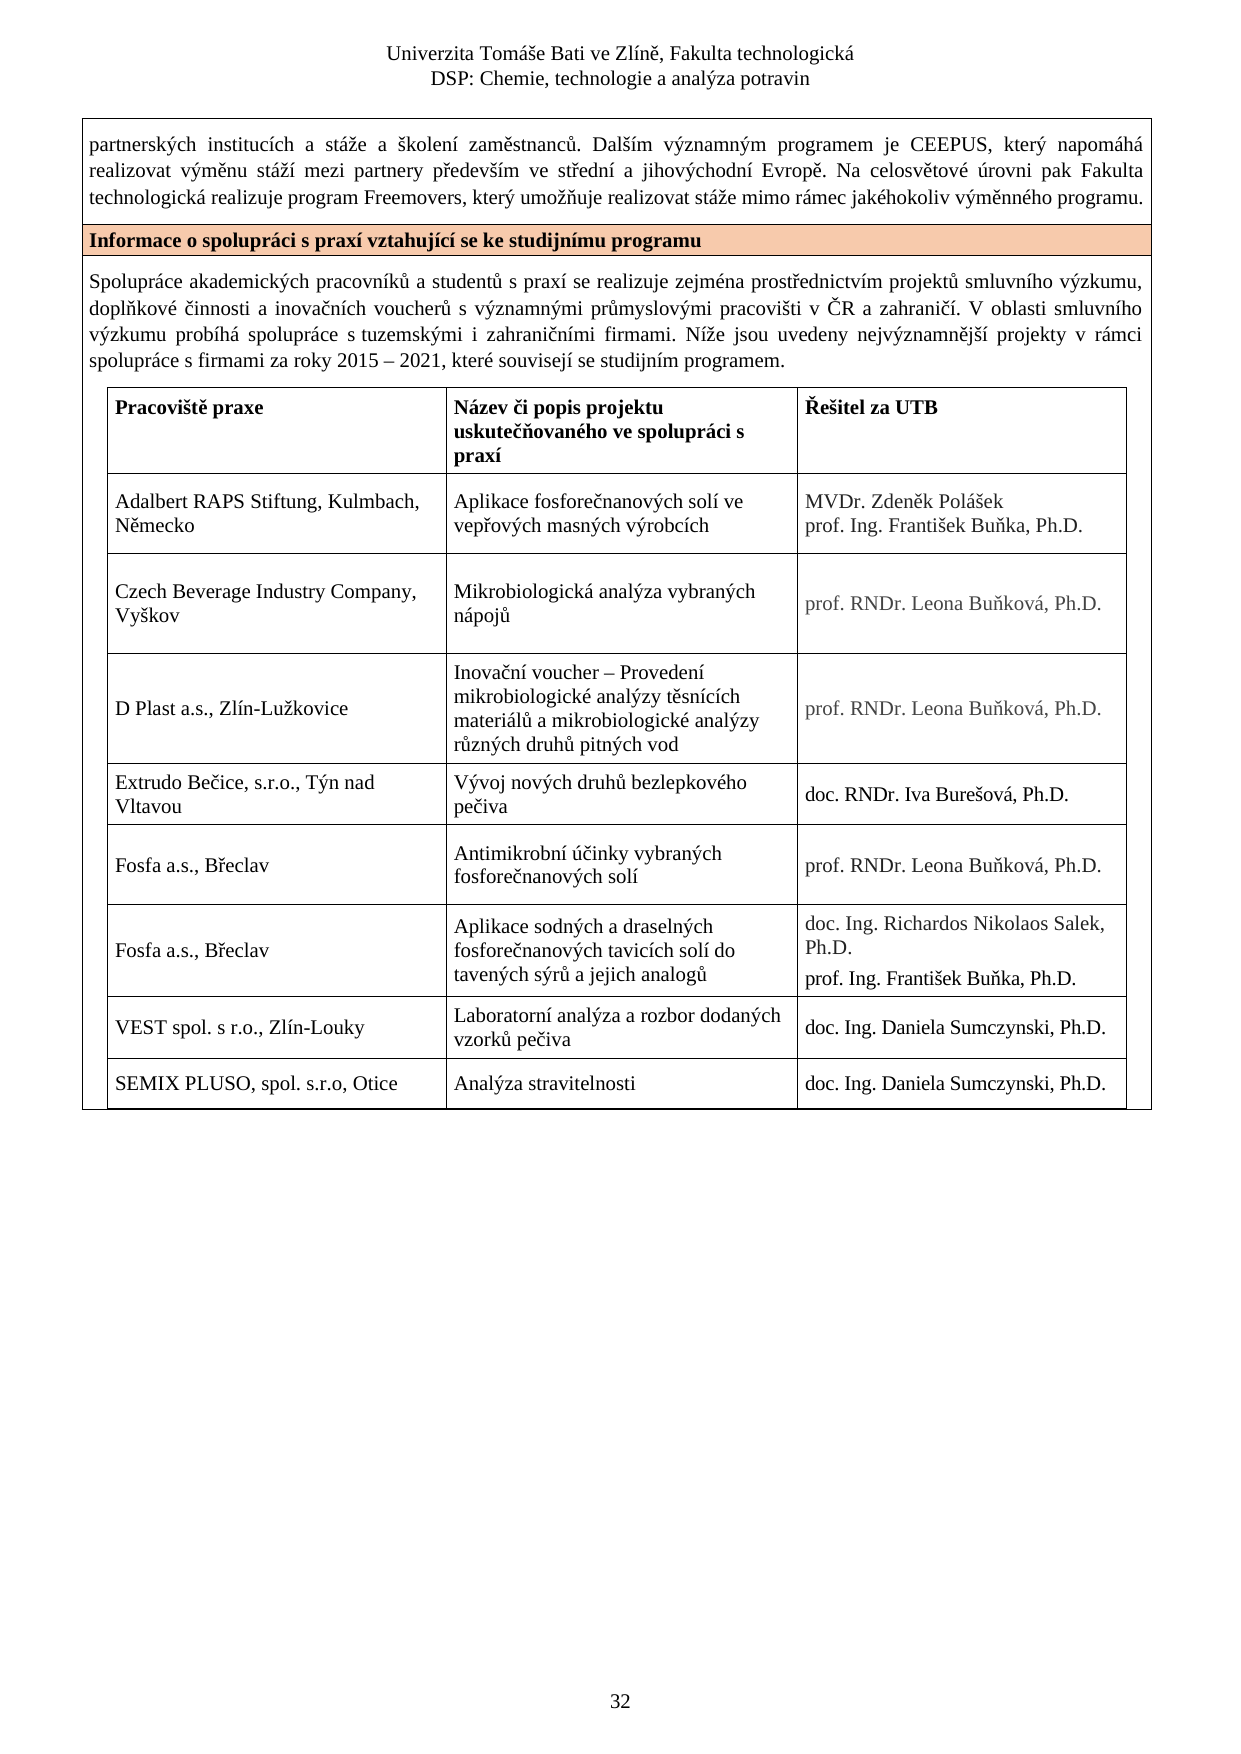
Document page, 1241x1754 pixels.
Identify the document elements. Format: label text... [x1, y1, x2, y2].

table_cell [83, 119, 1151, 223]
table_cell Informace o spolupráci s praxí vztahující se ke studijnímu programu [83, 225, 1151, 255]
table_cell Spolupráce akademických pracovníků a studentů s praxí se realizuje zejména prostřednictvím projektů smluvního výzkumu, doplňkové činnosti a inovačních voucherů s významnými průmyslovými pracovišti v ČR a zahraničí. V oblasti smluvního výzkumu probíhá spolupráce s tuzemskými i zahraničními firmami. Níže jsou uvedeny nejvýznamnější projekty v rámci spolupráce s firmami za roky 2015 – 2021, které souvisejí se studijním programem. [83, 256, 1151, 1109]
